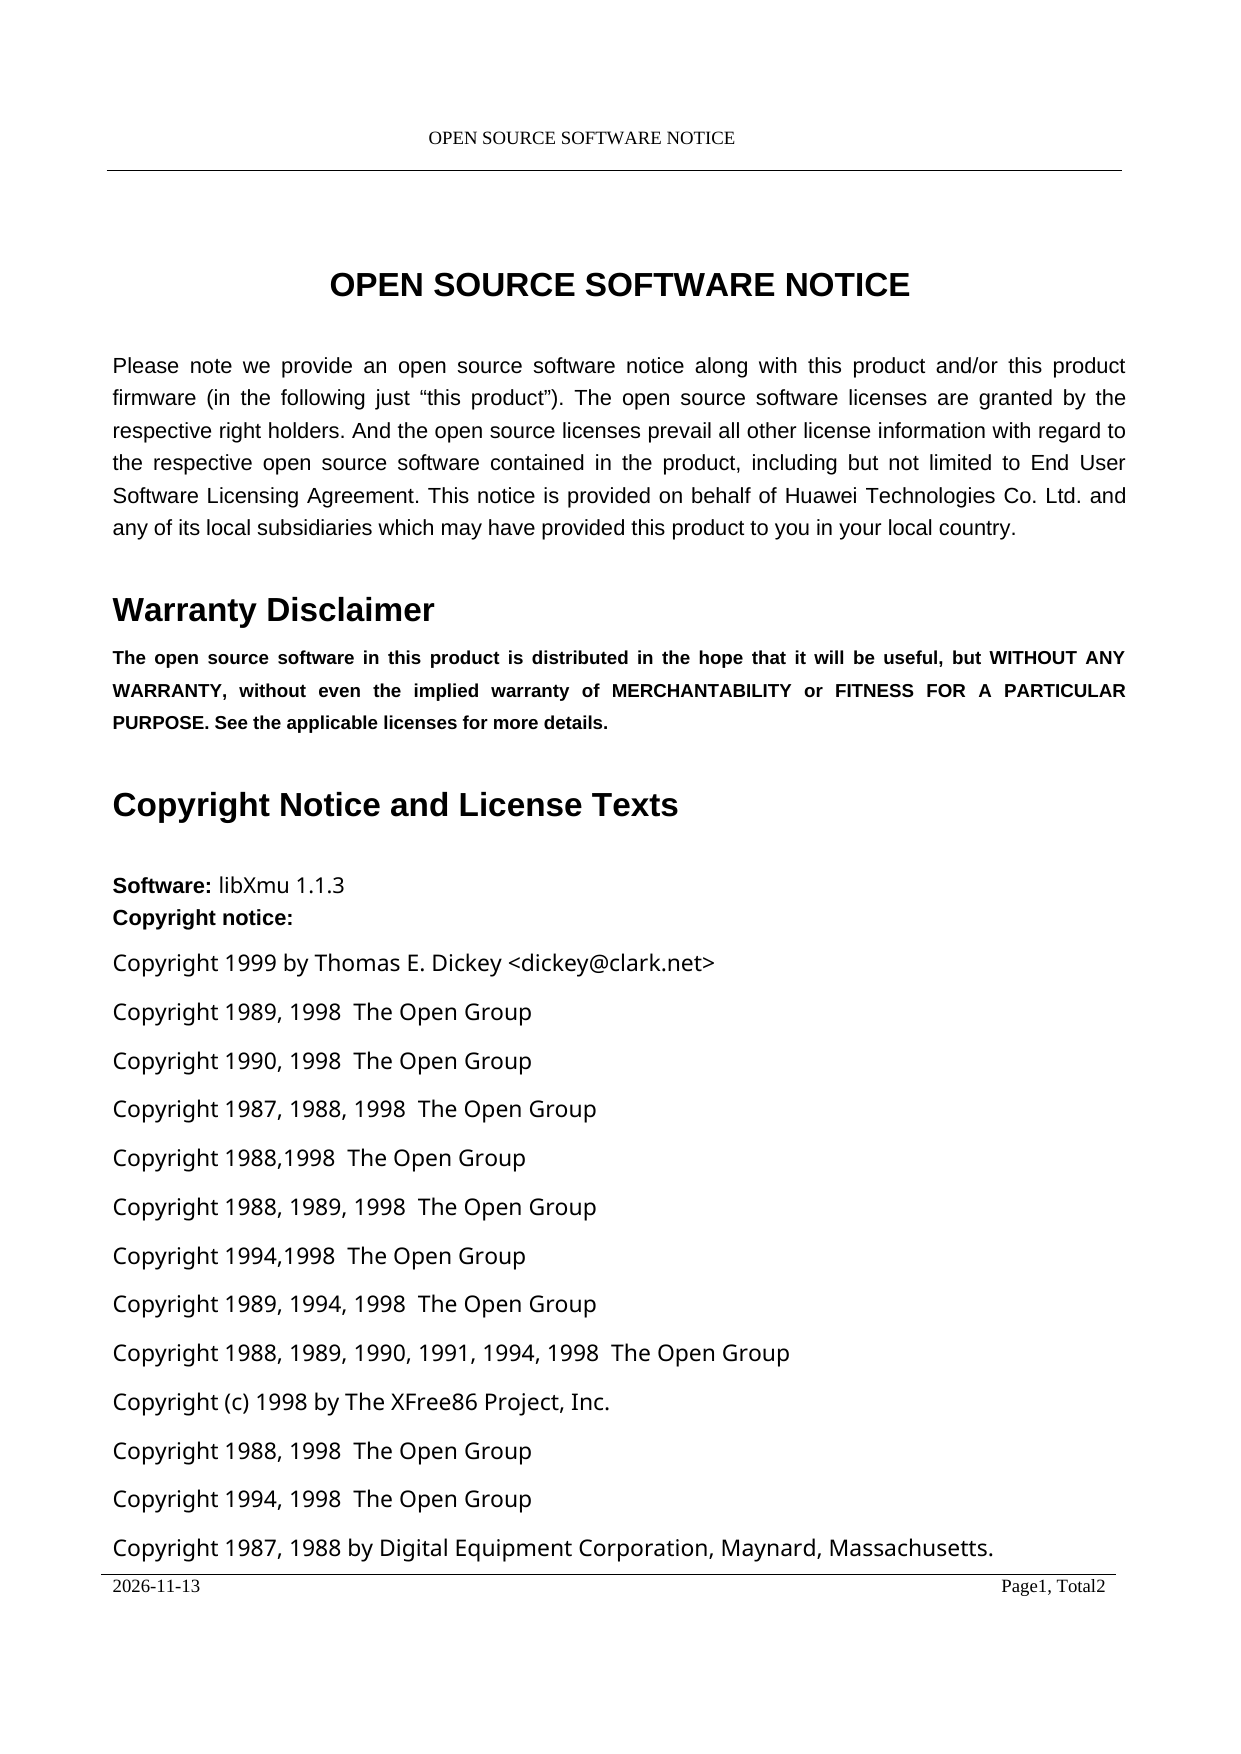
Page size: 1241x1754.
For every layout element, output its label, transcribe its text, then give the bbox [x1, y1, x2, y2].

text Copyright Notice and License Texts [112, 771, 1128, 836]
text Warranty Disclaimer [112, 576, 1128, 641]
text Copyright notice: [112, 901, 1128, 934]
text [112, 947, 1128, 1564]
text OPEN SOURCE SOFTWARE NOTICE [112, 251, 1128, 316]
text Software: libXmu 1.1.3 [112, 869, 1128, 901]
text The open source software in this product is distributed in the hope that it will be useful, but WITHOUT ANY WARRANTY, without even the implied warranty of MERCHANTABILITY or FITNESS FOR A PARTICULAR PURPOSE. See the applicable licenses for more details. [112, 641, 1128, 739]
text Please note we provide an open source software notice along with this product and/or this product firmware (in the following just “this product”). The open source software licenses are granted by the respective right holders. And the open source licenses prevail all other license information with regard to the respective open source software contained in the product, including but not limited to End User Software Licensing Agreement. This notice is provided on behalf of Huawei Technologies Co. Ltd. and any of its local subsidiaries which may have provided this product to you in your local country. [112, 349, 1128, 544]
